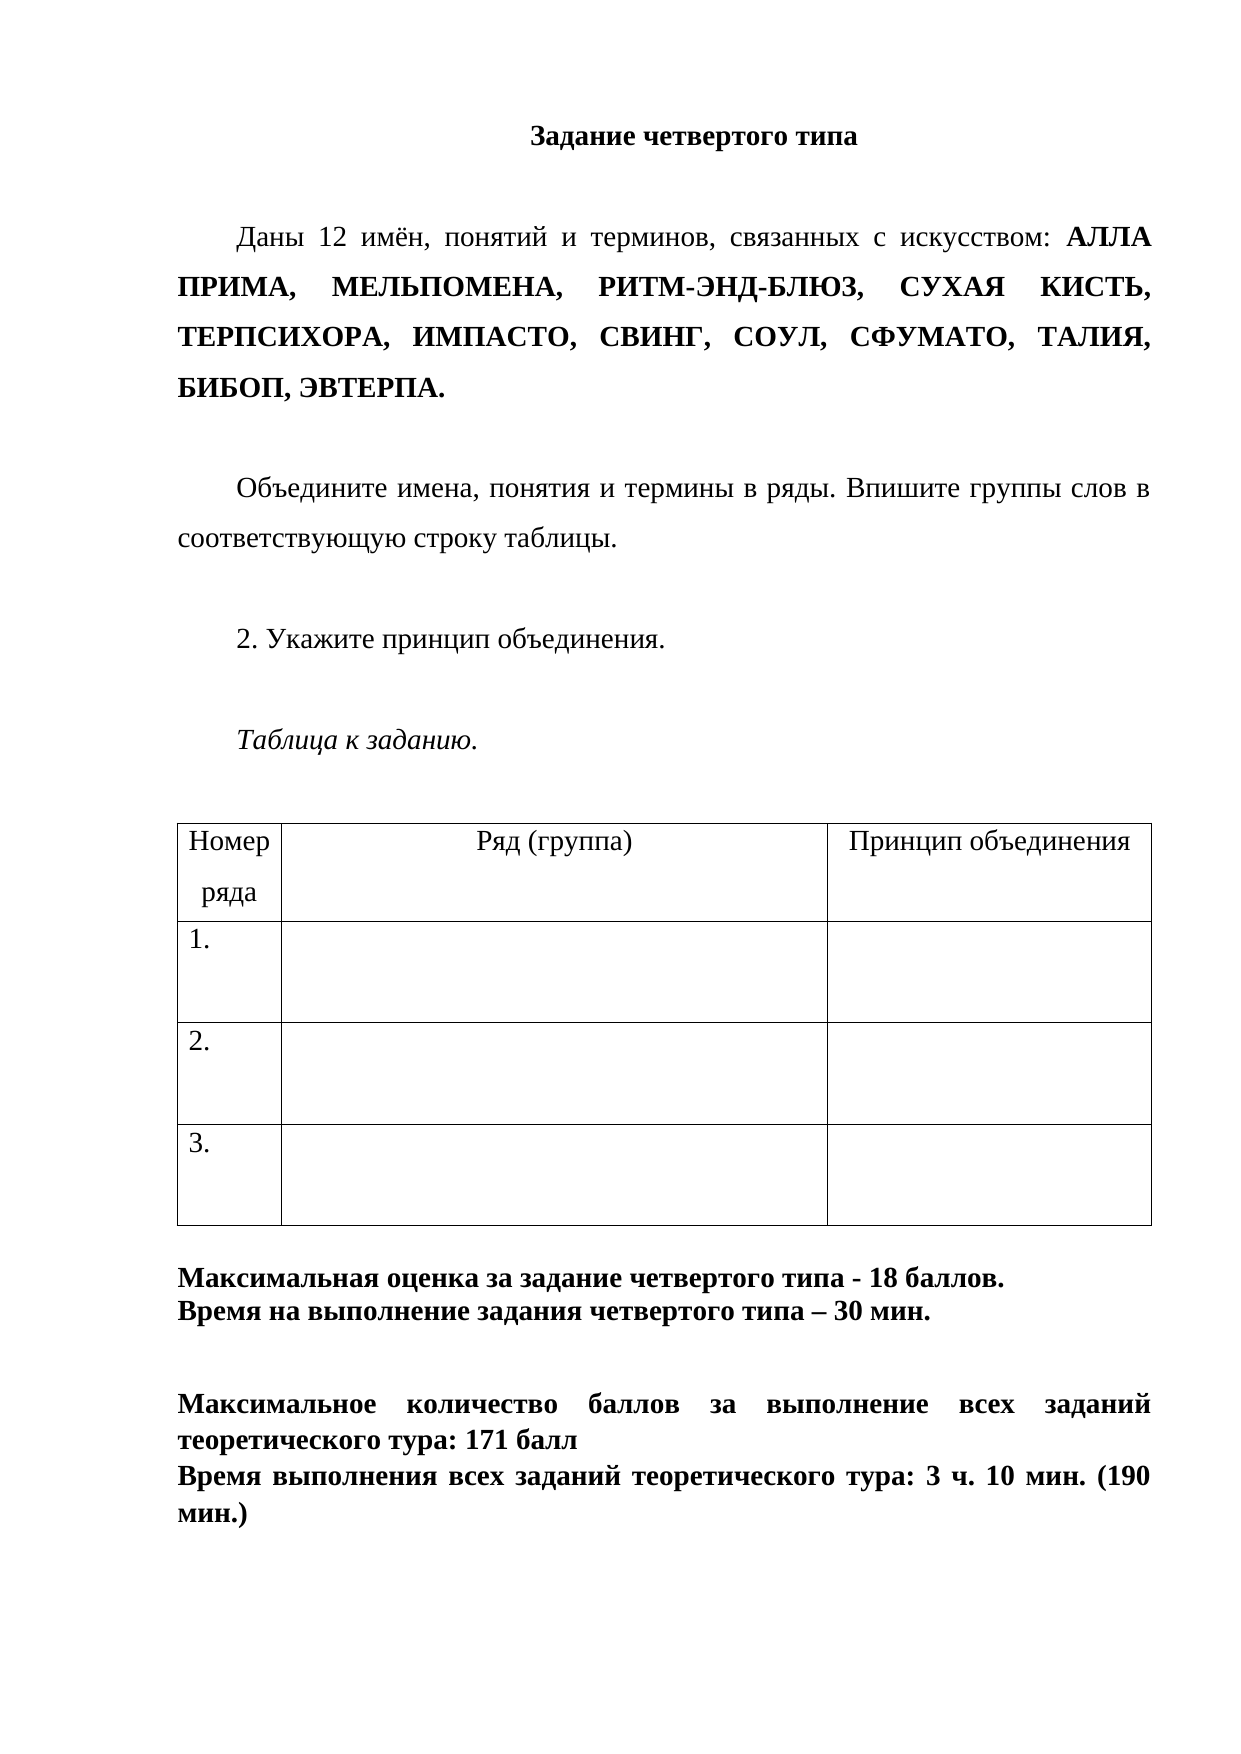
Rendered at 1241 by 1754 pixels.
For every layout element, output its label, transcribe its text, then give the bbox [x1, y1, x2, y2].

table_cell 2. [178, 1023, 281, 1124]
table_cell [282, 1023, 827, 1124]
text Время на выполнение задания четвертого типа – 30 мин. [177, 1293, 1152, 1327]
table_cell 1. [178, 922, 281, 1022]
table_cell [828, 922, 1151, 1022]
text Задание четвертого типа [177, 118, 1152, 152]
text 2. Укажите принцип объединения. [177, 621, 1152, 655]
table_cell 3. [178, 1125, 281, 1225]
text Объедините имена, понятия и термины в ряды. Впишите группы слов в соответствующую строку таблицы. [177, 470, 1152, 554]
text Время выполнения всех заданий теоретического тура: 3 ч. 10 мин. (190 мин.) [177, 1458, 1152, 1528]
text Таблица к заданию. [177, 722, 1152, 755]
table_header Ряд (группа) [282, 824, 827, 921]
text Максимальная оценка за задание четвертого типа - 18 баллов. [177, 1260, 1152, 1293]
table_cell [282, 1125, 827, 1225]
table_cell [828, 1125, 1151, 1225]
text Максимальное количество баллов за выполнение всех заданий теоретического тура: 171 балл [177, 1386, 1152, 1456]
table_cell [828, 1023, 1151, 1124]
table_header Принцип объединения [828, 824, 1151, 921]
table_cell [282, 922, 827, 1022]
table_header Номер ряда [178, 824, 281, 921]
text Даны 12 имён, понятий и терминов, связанных с искусством: АЛЛА ПРИМА, МЕЛЬПОМЕНА, РИТМ-ЭНД-БЛЮЗ, СУХАЯ КИСТЬ, ТЕРПСИХОРА, ИМПАСТО, СВИНГ, СОУЛ, СФУМАТО, ТАЛИЯ, БИБОП, ЭВТЕРПА. [177, 219, 1152, 403]
